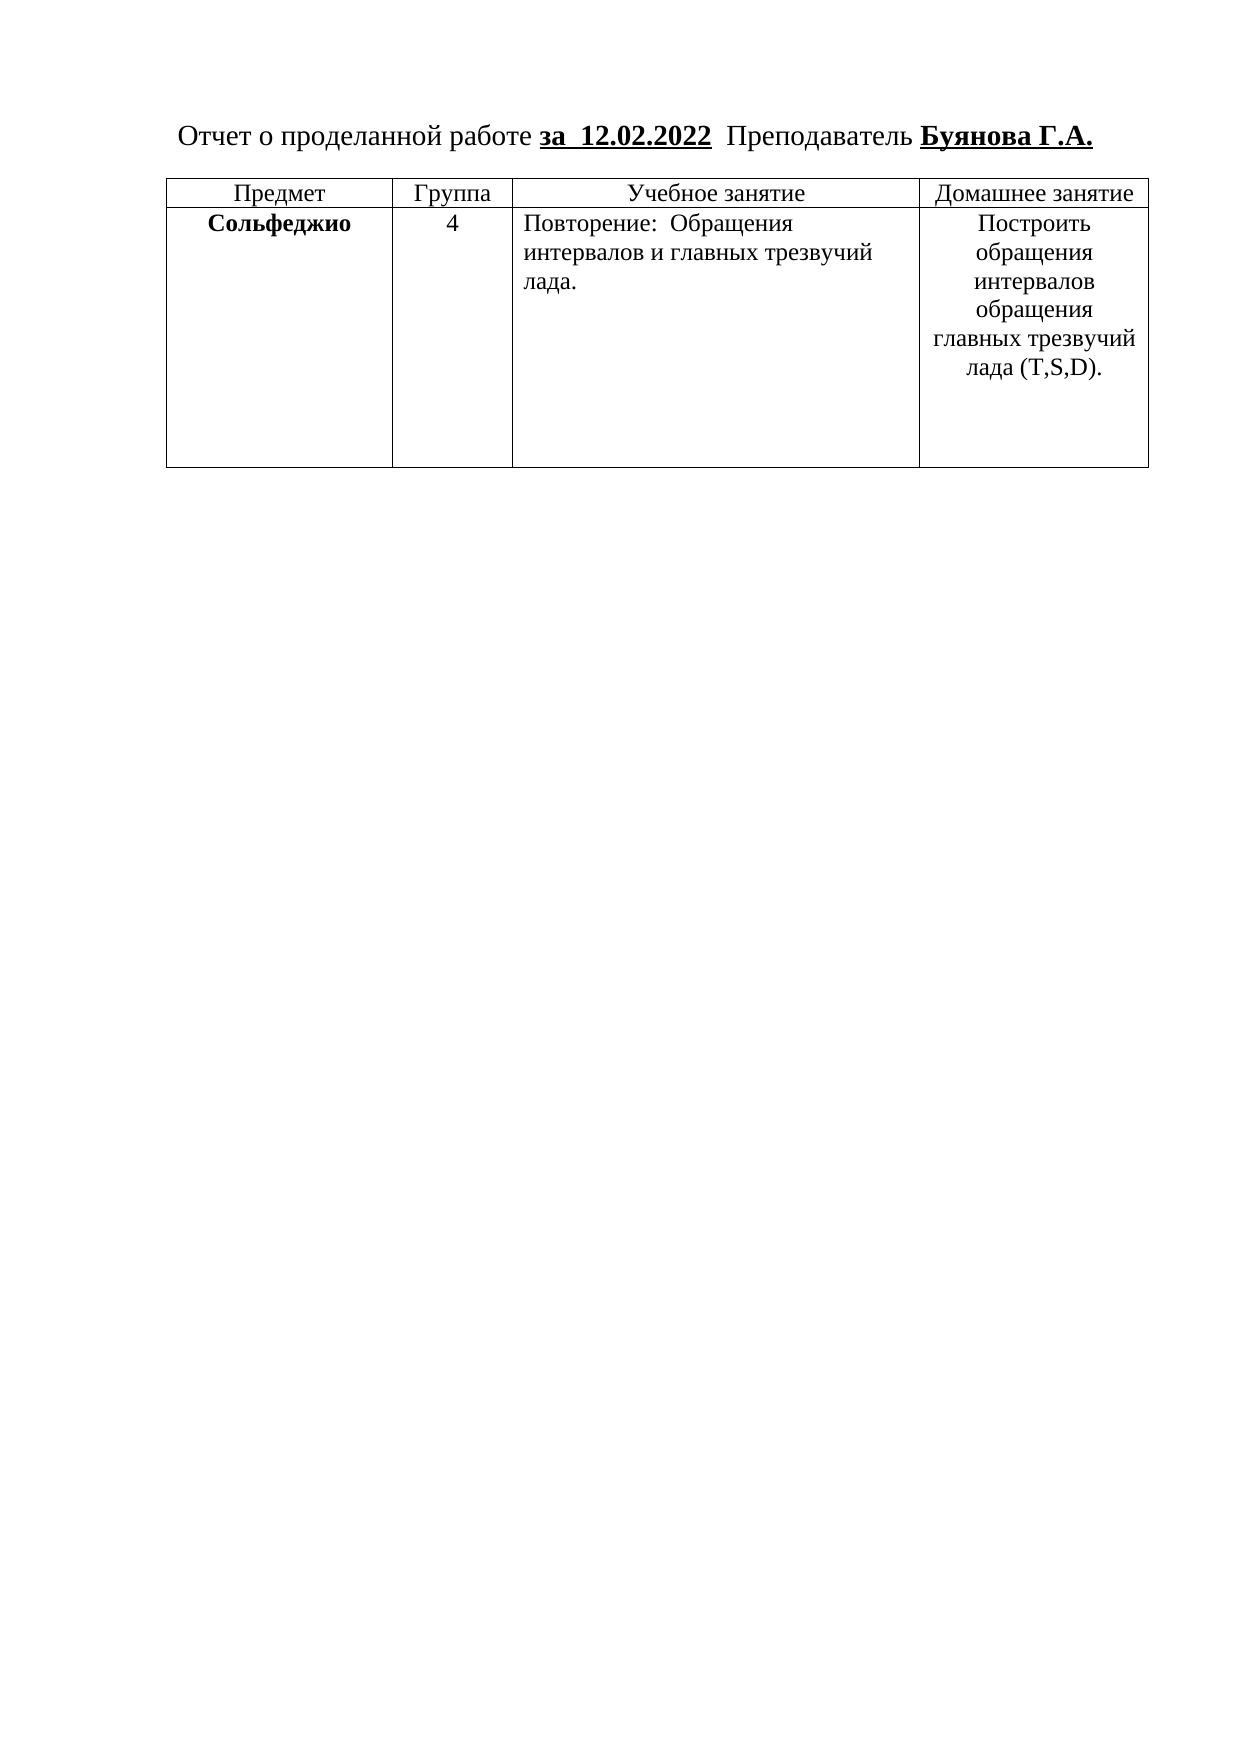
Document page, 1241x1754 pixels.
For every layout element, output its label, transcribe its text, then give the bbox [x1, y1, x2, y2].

table_cell Построить обращения интервалов обращения главных трезвучий лада (T,S,D). [920, 208, 1148, 467]
table_cell Сольфеджио [167, 208, 392, 467]
text Отчет о проделанной работе за 12.02.2022 Преподаватель Буянова Г.А. [177, 118, 1152, 152]
table_header Учебное занятие [513, 179, 919, 207]
table_cell Повторение: Обращения интервалов и главных трезвучий лада. [513, 208, 919, 467]
table_header Предмет [167, 179, 392, 207]
table_header Домашнее занятие [920, 179, 1148, 207]
table_cell 4 [393, 208, 512, 467]
table_header Группа [393, 179, 512, 207]
